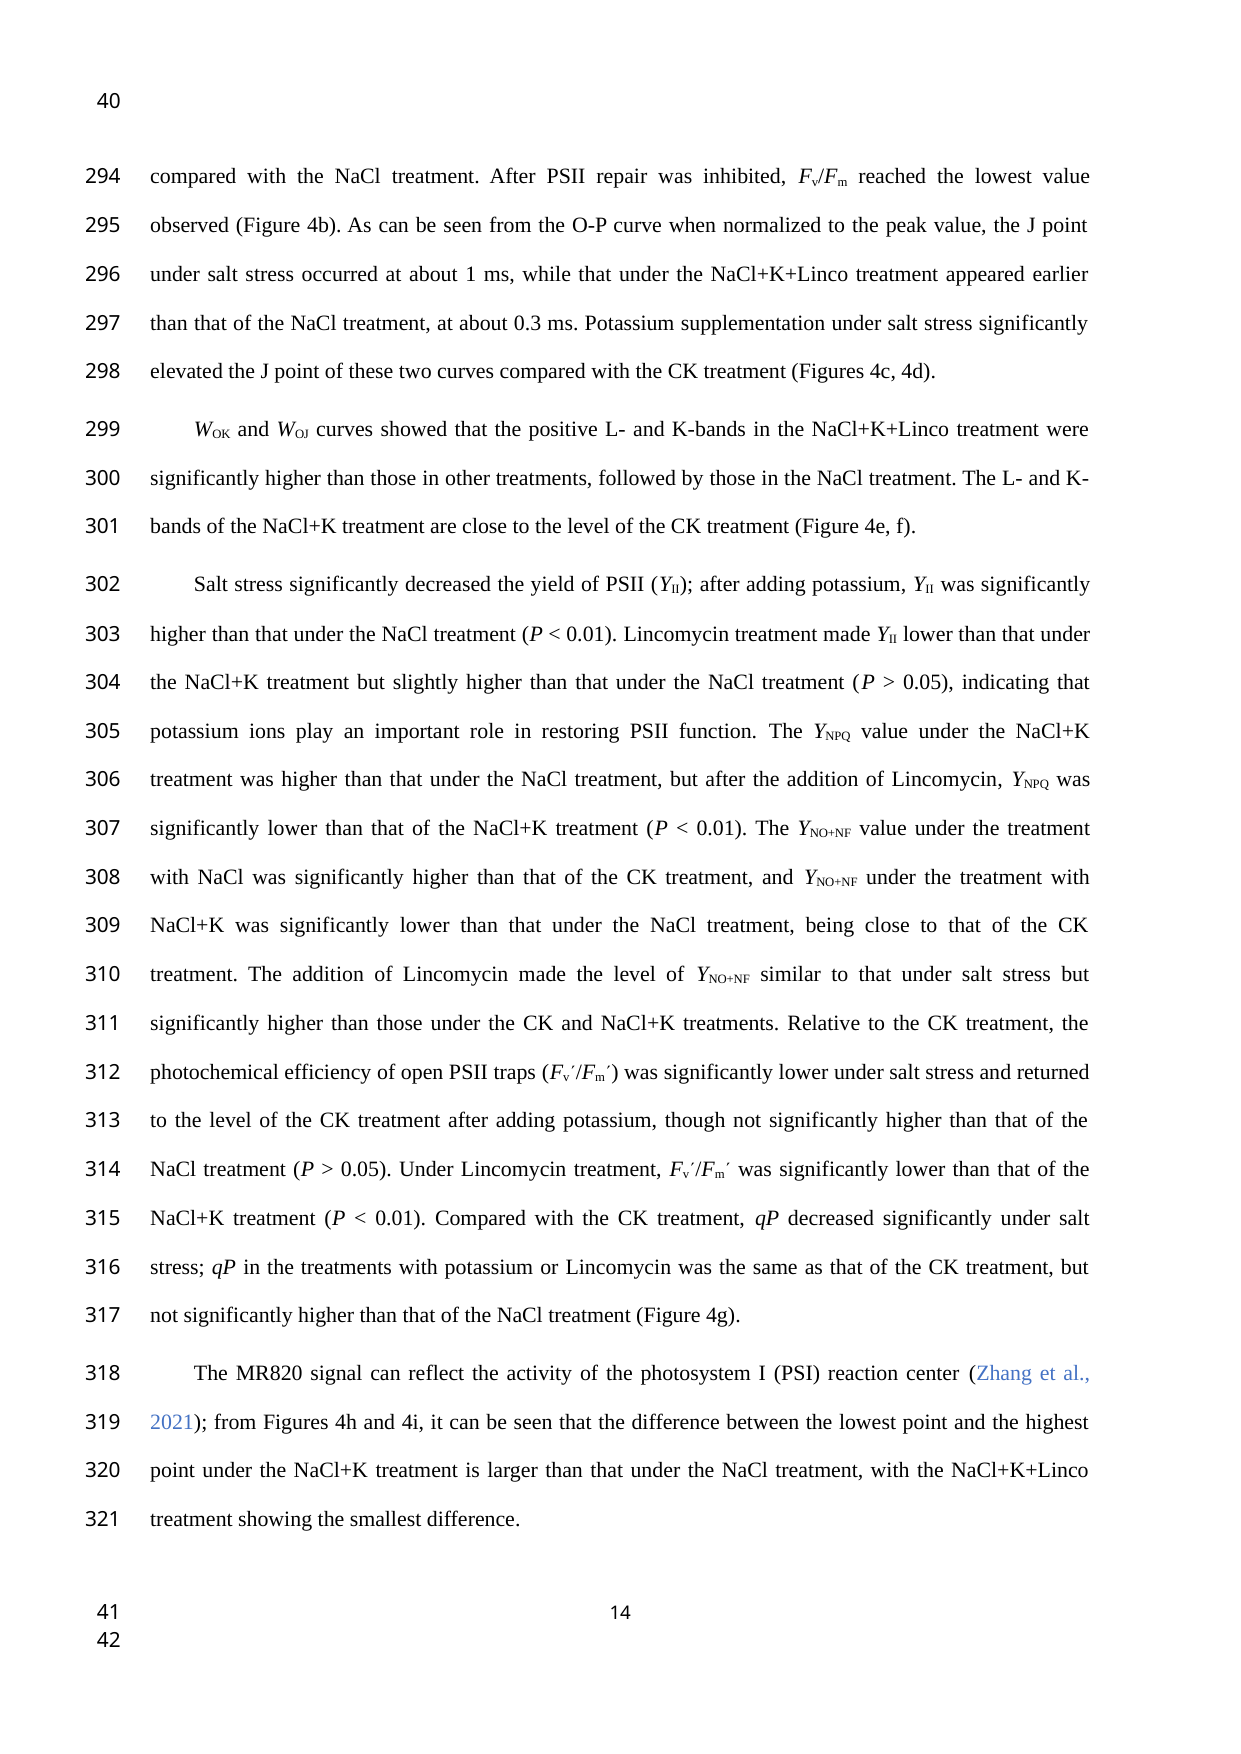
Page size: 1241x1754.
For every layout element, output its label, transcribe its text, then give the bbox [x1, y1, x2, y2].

text The MR820 signal can reflect the activity of the photosystem I (PSI) reaction center ; from Figures 4h and 4i, it can be seen that the difference between the lowest point and the highest point under the NaCl+K treatment is larger than that under the NaCl treatment, with the NaCl+K+Linco treatment showing the smallest difference. [150, 1356, 1090, 1535]
text WOK and WOJ curves showed that the positive L- and K-bands in the NaCl+K+Linco treatment were significantly higher than those in other treatments, followed by those in the NaCl treatment. The L- and K-bands of the NaCl+K treatment are close to the level of the CK treatment (Figure 4e, f). [150, 412, 1090, 542]
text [150, 160, 1090, 387]
text Salt stress significantly decreased the yield of PSII (YII); after adding potassium, YII was significantly higher than that under the NaCl treatment (P < 0.01). Lincomycin treatment made YII lower than that under the NaCl+K treatment but slightly higher than that under the NaCl treatment (P > 0.05), indicating that potassium ions play an important role in restoring PSII function. The YNPQ value under the NaCl+K treatment was higher than that under the NaCl treatment, but after the addition of Lincomycin, YNPQ was significantly lower than that of the NaCl+K treatment (P < 0.01). The YNO+NF value under the treatment with NaCl was significantly higher than that of the CK treatment, and YNO+NF under the treatment with NaCl+K was significantly lower than that under the NaCl treatment, being close to that of the CK treatment. The addition of Lincomycin made the level of YNO+NF similar to that under salt stress but significantly higher than those under the CK and NaCl+K treatments. Relative to the CK treatment, the photochemical efficiency of open PSII traps (Fv/Fm) was significantly lower under salt stress and returned to the level of the CK treatment after adding potassium, though not significantly higher than that of the NaCl treatment (P > 0.05). Under Lincomycin treatment, Fv/Fm was significantly lower than that of the NaCl+K treatment (P < 0.01). Compared with the CK treatment, qP decreased significantly under salt stress; qP in the treatments with potassium or Lincomycin was the same as that of the CK treatment, but not significantly higher than that of the NaCl treatment (Figure 4g). [150, 567, 1090, 1331]
